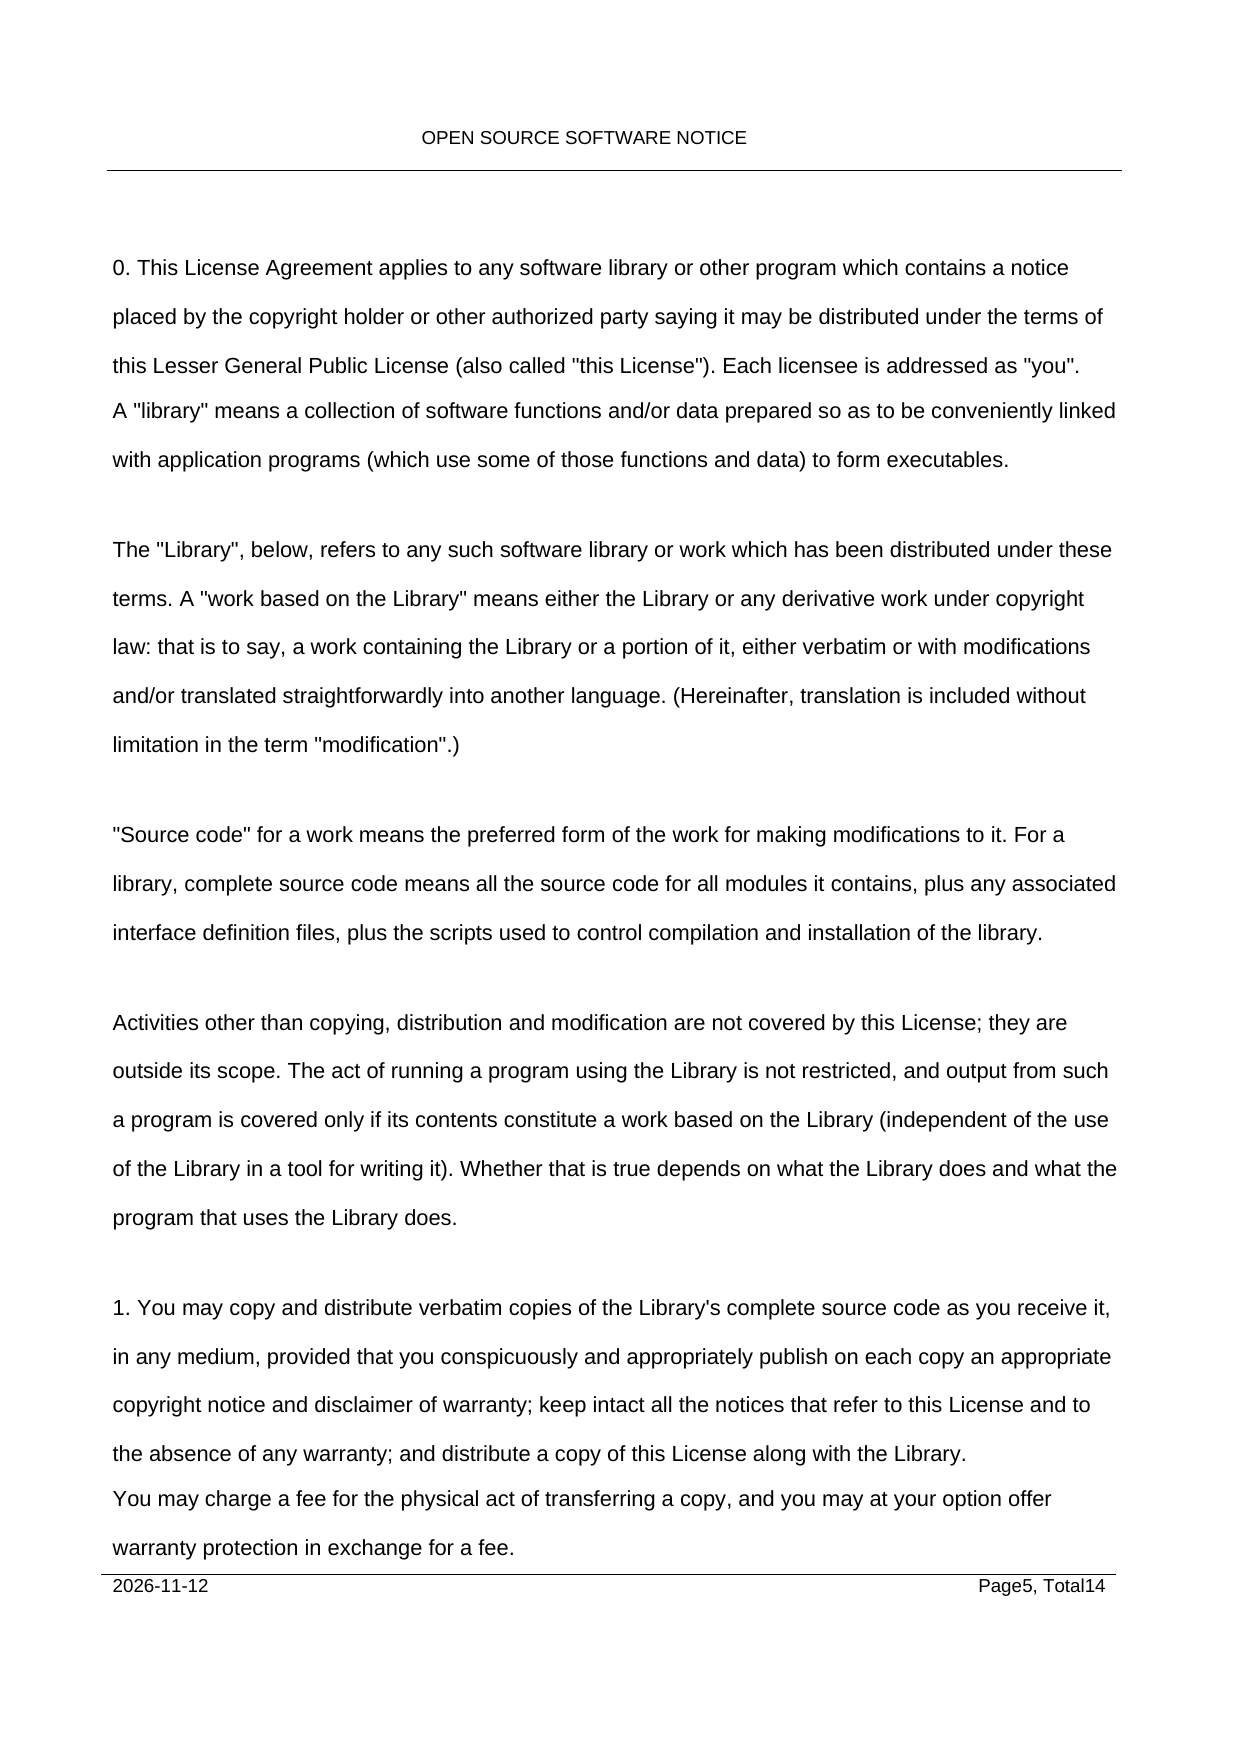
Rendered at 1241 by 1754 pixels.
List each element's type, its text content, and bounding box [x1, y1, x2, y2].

text You may charge a fee for the physical act of transferring a copy, and you may at your option offer warranty protection in exchange for a fee. [112, 1482, 1128, 1564]
text 0. This License Agreement applies to any software library or other program which contains a notice placed by the copyright holder or other authorized party saying it may be distributed under the terms of this Lesser General Public License (also called "this License"). Each licensee is addressed as "you". [112, 251, 1128, 381]
text Activities other than copying, distribution and modification are not covered by this License; they are outside its scope. The act of running a program using the Library is not restricted, and output from such a program is covered only if its contents constitute a work based on the Library (independent of the use of the Library in a tool for writing it). Whether that is true depends on what the Library does and what the program that uses the Library does. [112, 1006, 1128, 1233]
text The "Library", below, refers to any such software library or work which has been distributed under these terms. A "work based on the Library" means either the Library or any derivative work under copyright law: that is to say, a work containing the Library or a portion of it, either verbatim or with modifications and/or translated straightforwardly into another language. (Hereinafter, translation is included without limitation in the term "modification".) [112, 533, 1128, 761]
text A "library" means a collection of software functions and/or data prepared so as to be conveniently linked with application programs (which use some of those functions and data) to form executables. [112, 394, 1128, 475]
text "Source code" for a work means the preferred form of the work for making modifications to it. For a library, complete source code means all the source code for all modules it contains, plus any associated interface definition files, plus the scripts used to control compilation and installation of the library. [112, 818, 1128, 948]
text 1. You may copy and distribute verbatim copies of the Library's complete source code as you receive it, in any medium, provided that you conspicuously and appropriately publish on each copy an appropriate copyright notice and disclaimer of warranty; keep intact all the notices that refer to this License and to the absence of any warranty; and distribute a copy of this License along with the Library. [112, 1291, 1128, 1470]
